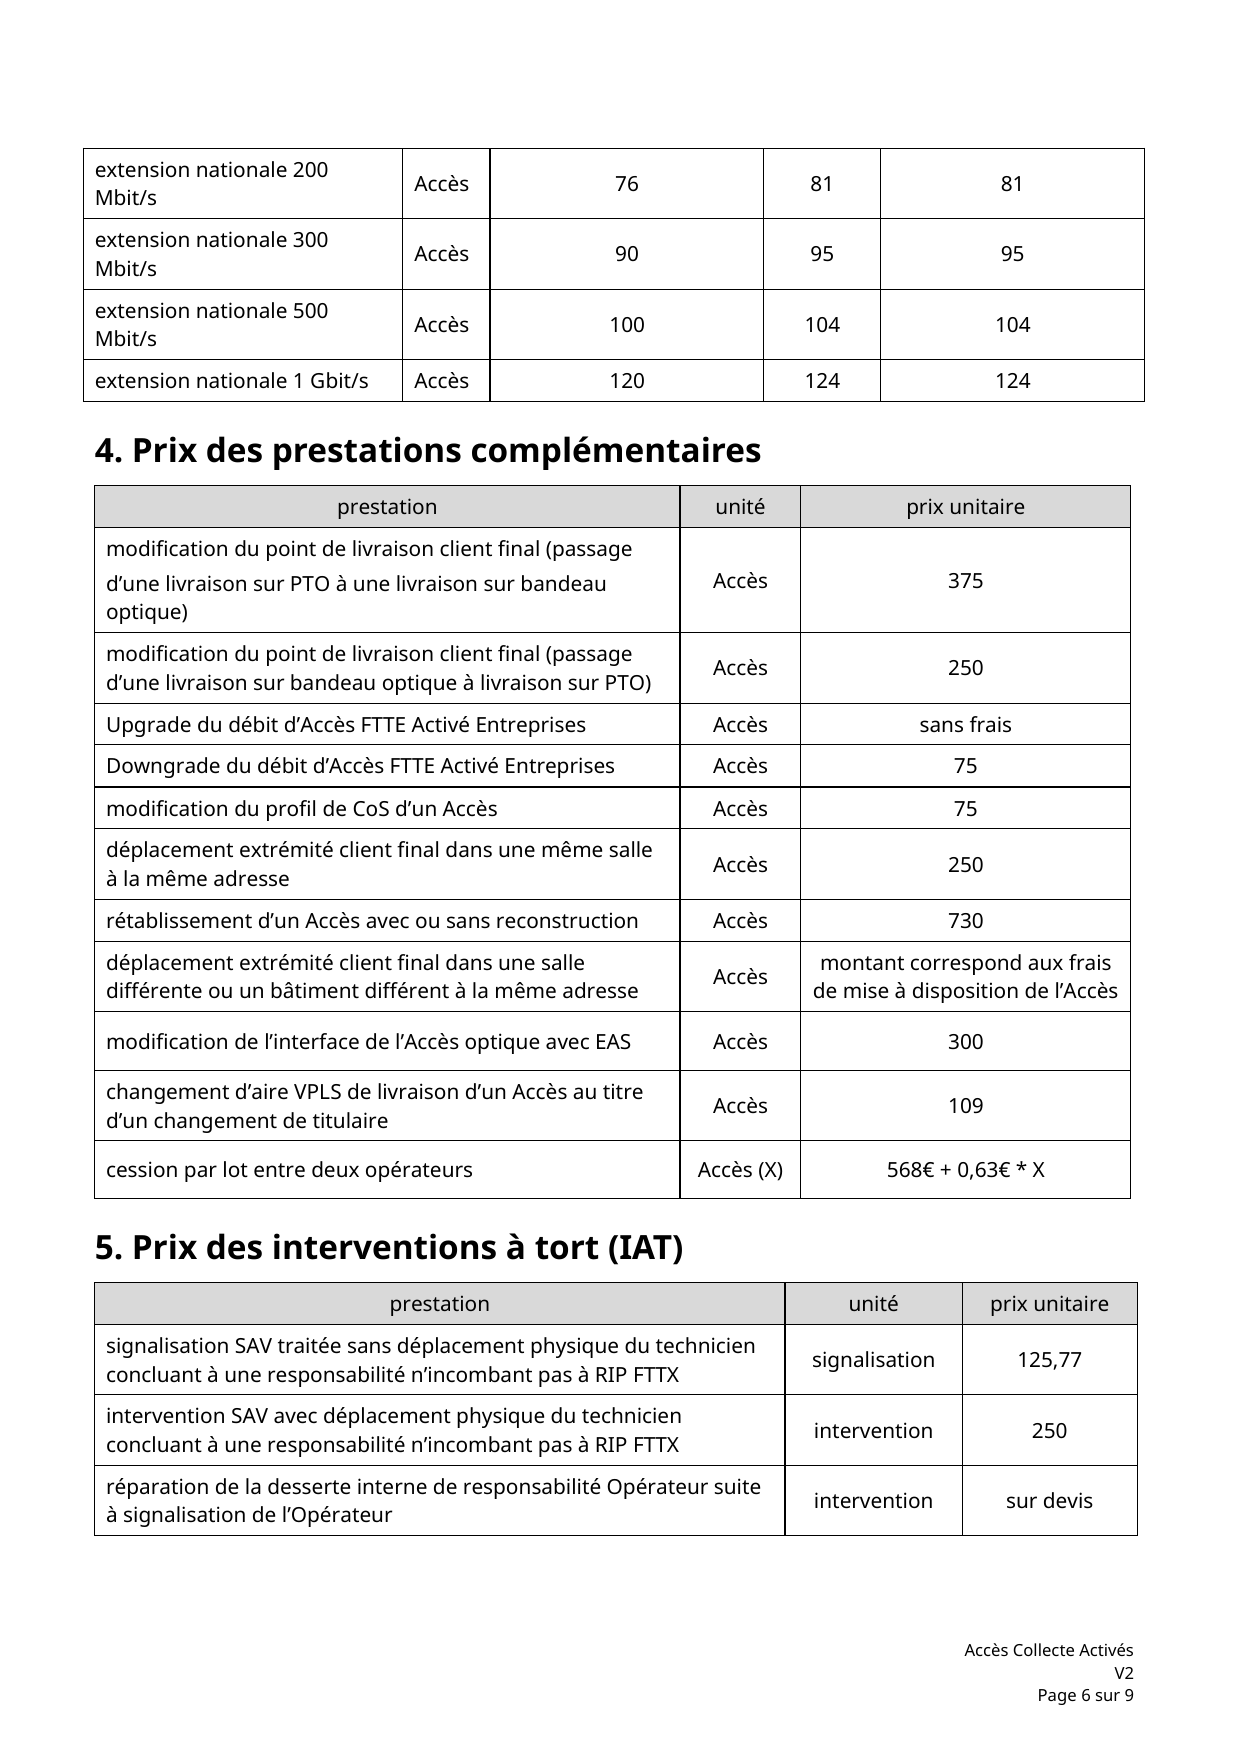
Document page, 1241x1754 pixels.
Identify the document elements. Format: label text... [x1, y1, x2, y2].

table_cell Accès [681, 829, 800, 899]
table_header unité [786, 1283, 962, 1324]
table_header prix unitaire [963, 1283, 1137, 1324]
table_cell montant correspond aux frais de mise à disposition de l’Accès [801, 942, 1130, 1011]
table_cell modification du point de livraison client final (passage d’une livraison sur bandeau optique à livraison sur PTO) [95, 633, 679, 702]
table_cell Accès [403, 360, 489, 401]
table_cell Accès [681, 900, 800, 941]
table_cell déplacement extrémité client final dans une même salle à la même adresse [95, 829, 679, 899]
table_cell 300 [801, 1012, 1130, 1070]
table_cell sur devis [963, 1466, 1137, 1535]
table_header prestation [95, 1283, 784, 1324]
table_cell intervention [786, 1395, 962, 1465]
table_cell Accès [681, 633, 800, 702]
table_cell Accès [681, 704, 800, 744]
table_cell intervention [786, 1466, 962, 1535]
table_cell modification de l’interface de l’Accès optique avec EAS [95, 1012, 679, 1070]
table_cell Accès [681, 942, 800, 1011]
table_cell Accès [681, 528, 800, 632]
table_cell Downgrade du débit d’Accès FTTE Activé Entreprises [95, 745, 679, 786]
table_cell 95 [764, 219, 880, 288]
table_cell 250 [801, 829, 1130, 899]
table_cell déplacement extrémité client final dans une salle différente ou un bâtiment différent à la même adresse [95, 942, 679, 1011]
table_cell signalisation [786, 1325, 962, 1394]
table_cell Upgrade du débit d’Accès FTTE Activé Entreprises [95, 704, 679, 744]
table_cell 124 [764, 360, 880, 401]
table_cell 75 [801, 745, 1130, 786]
table_cell 104 [881, 290, 1144, 359]
table_cell Accès [403, 149, 489, 218]
table_cell 81 [881, 149, 1144, 218]
table_cell extension nationale 1 Gbit/s [84, 360, 402, 401]
table_cell 90 [491, 219, 763, 288]
table_cell modification du point de livraison client final (passage d’une livraison sur PTO à une livraison sur bandeau optique) [95, 528, 679, 632]
table_cell 730 [801, 900, 1130, 941]
table_cell 250 [801, 633, 1130, 702]
table_cell Accès [681, 1071, 800, 1140]
table_cell 104 [764, 290, 880, 359]
table_cell 125,77 [963, 1325, 1137, 1394]
table_cell 76 [491, 149, 763, 218]
table_cell Accès [681, 788, 800, 828]
table_header prestation [95, 486, 679, 527]
table_cell 120 [491, 360, 763, 401]
table_cell extension nationale 300 Mbit/s [84, 219, 402, 288]
table_cell Accès [681, 745, 800, 786]
table_cell modification du profil de CoS d’un Accès [95, 788, 679, 828]
table_cell extension nationale 200 Mbit/s [84, 149, 402, 218]
table_cell Accès [681, 1012, 800, 1070]
table_cell intervention SAV avec déplacement physique du technicien concluant à une responsabilité n’incombant pas à RIP FTTX [95, 1395, 784, 1465]
table_cell sans frais [801, 704, 1130, 744]
table_cell rétablissement d’un Accès avec ou sans reconstruction [95, 900, 679, 941]
text Prix des interventions à tort (IAT) [94, 1224, 1134, 1269]
table_cell Accès (X) [681, 1141, 800, 1198]
table_cell 109 [801, 1071, 1130, 1140]
table_cell 250 [963, 1395, 1137, 1465]
table_cell signalisation SAV traitée sans déplacement physique du technicien concluant à une responsabilité n’incombant pas à RIP FTTX [95, 1325, 784, 1394]
table_cell 81 [764, 149, 880, 218]
table_cell changement d’aire VPLS de livraison d’un Accès au titre d’un changement de titulaire [95, 1071, 679, 1140]
table_cell 375 [801, 528, 1130, 632]
table_cell 75 [801, 788, 1130, 828]
table_cell 95 [881, 219, 1144, 288]
table_cell 568€ + 0,63€ * X [801, 1141, 1130, 1198]
table_header prix unitaire [801, 486, 1130, 527]
table_header unité [681, 486, 800, 527]
text Prix des prestations complémentaires [94, 427, 1134, 472]
table_cell extension nationale 500 Mbit/s [84, 290, 402, 359]
table_cell cession par lot entre deux opérateurs [95, 1141, 679, 1198]
table_cell 100 [491, 290, 763, 359]
table_cell 124 [881, 360, 1144, 401]
table_cell réparation de la desserte interne de responsabilité Opérateur suite à signalisation de l’Opérateur [95, 1466, 784, 1535]
table_cell Accès [403, 219, 489, 288]
table_cell Accès [403, 290, 489, 359]
